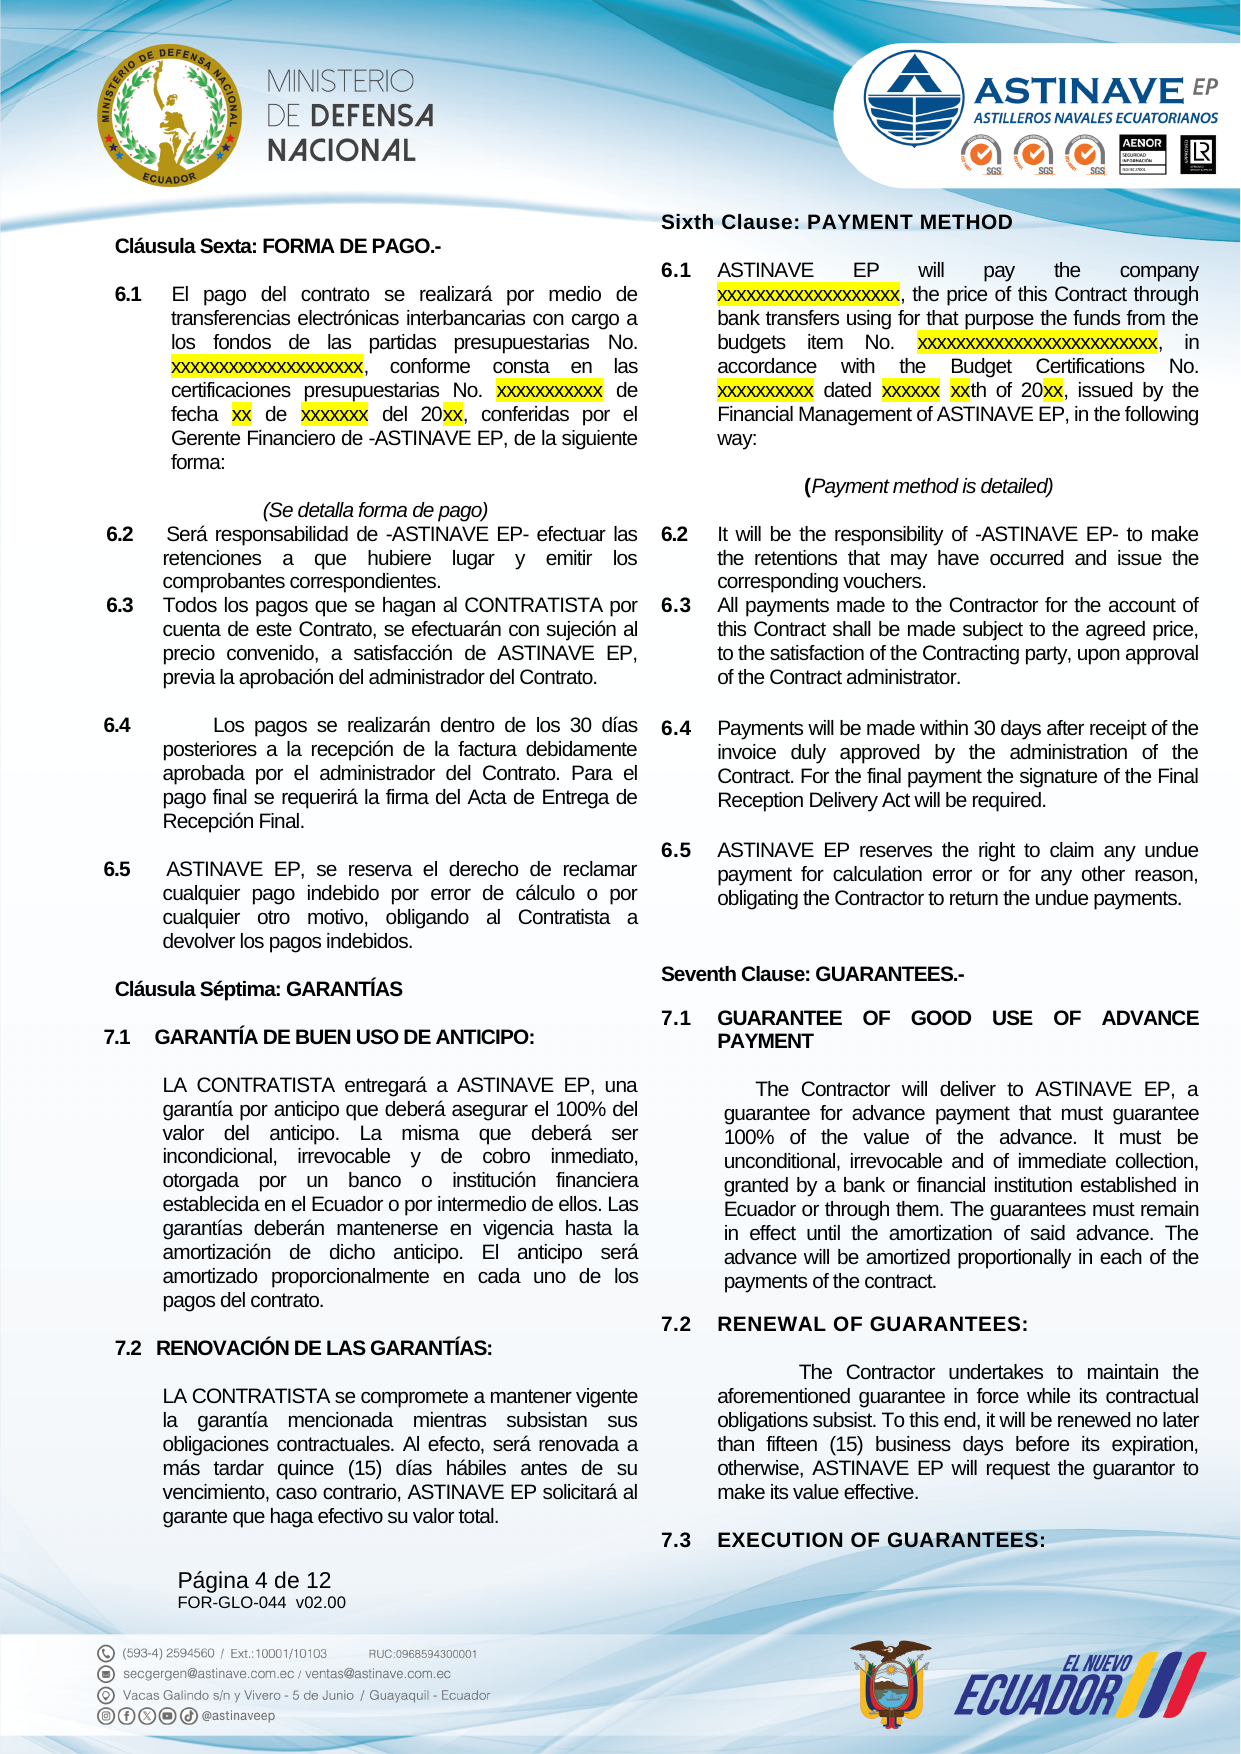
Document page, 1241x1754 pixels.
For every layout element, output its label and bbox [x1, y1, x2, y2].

table_header [103, 210, 649, 1552]
table_header [650, 210, 1211, 1552]
picture [0, 0, 1241, 1754]
